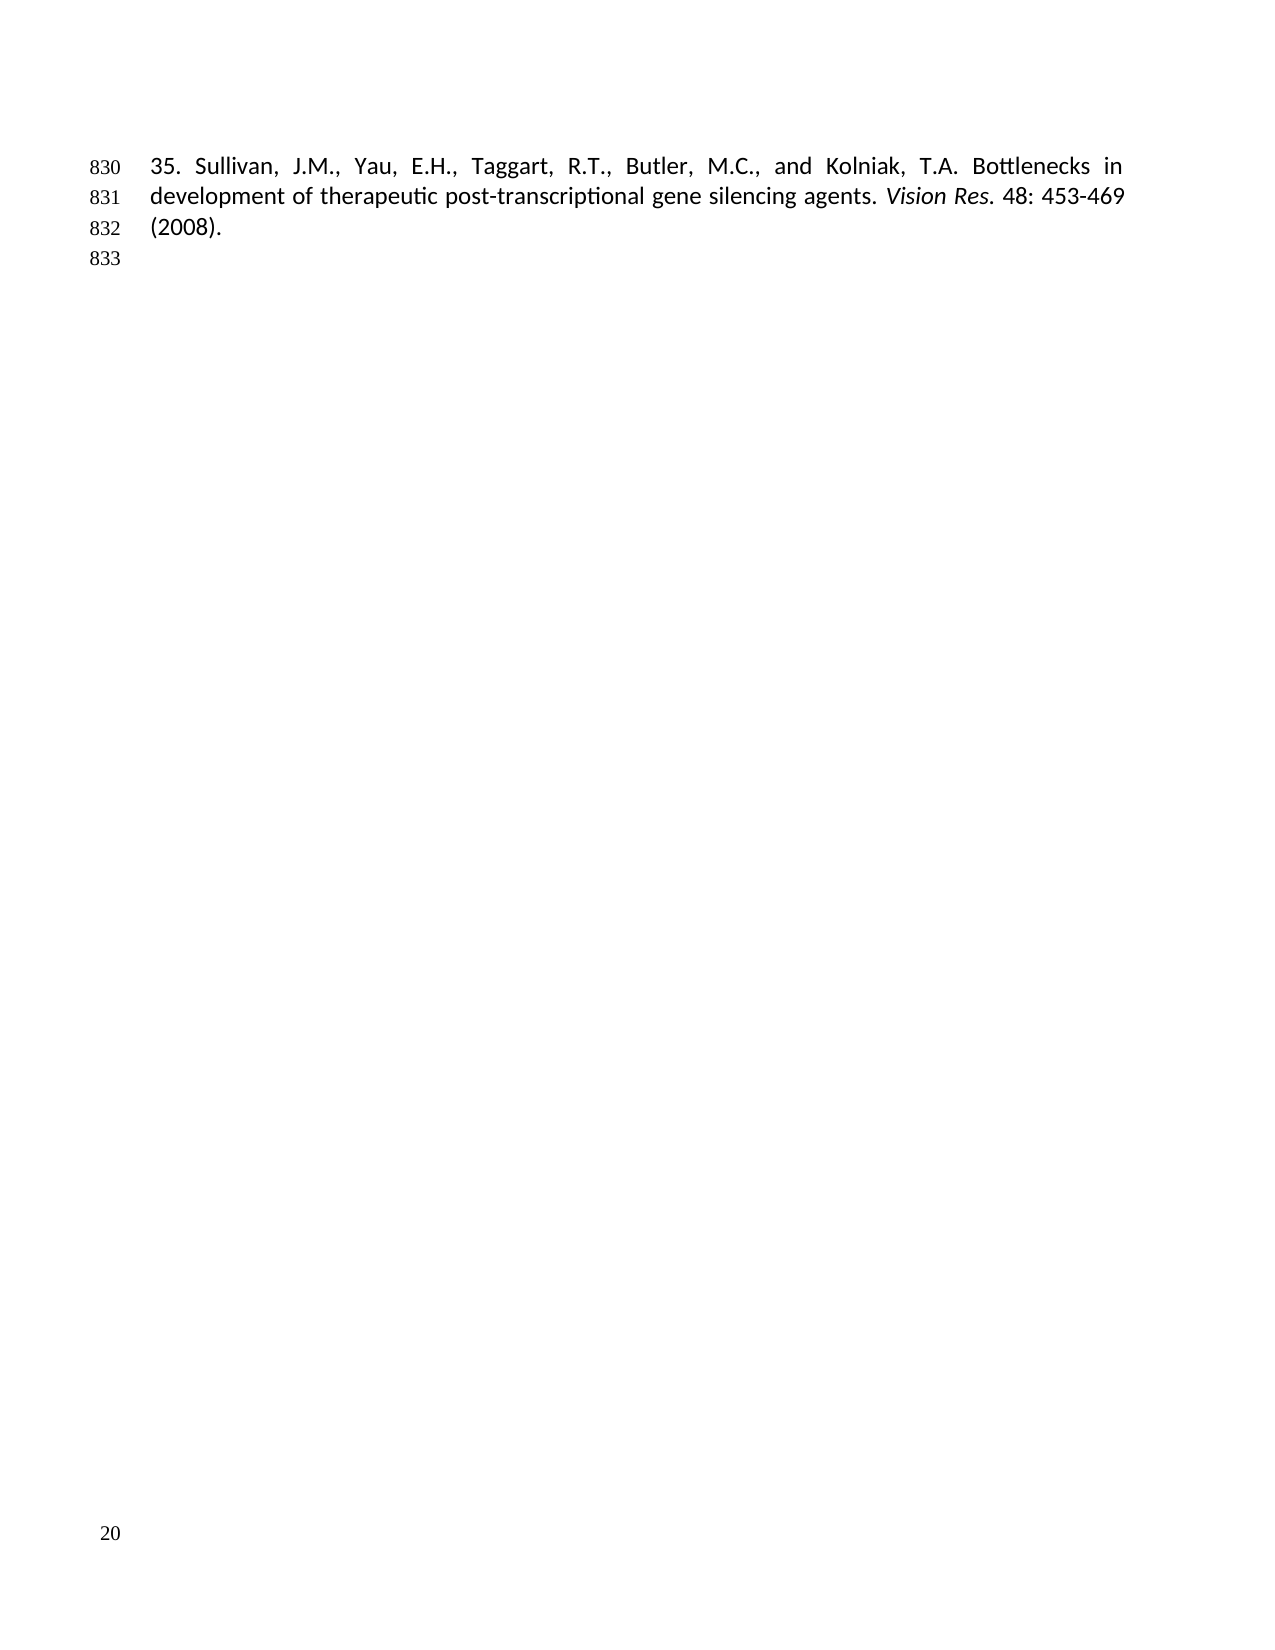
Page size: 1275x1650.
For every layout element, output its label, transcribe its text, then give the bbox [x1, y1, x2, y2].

text 35. Sullivan, J.M., Yau, E.H., Taggart, R.T., Butler, M.C., and Kolniak, T.A. Bottlenecks in development of therapeutic post-transcriptional gene silencing agents. Vision Res. 48: 453-469 (2008). [150, 150, 1125, 242]
